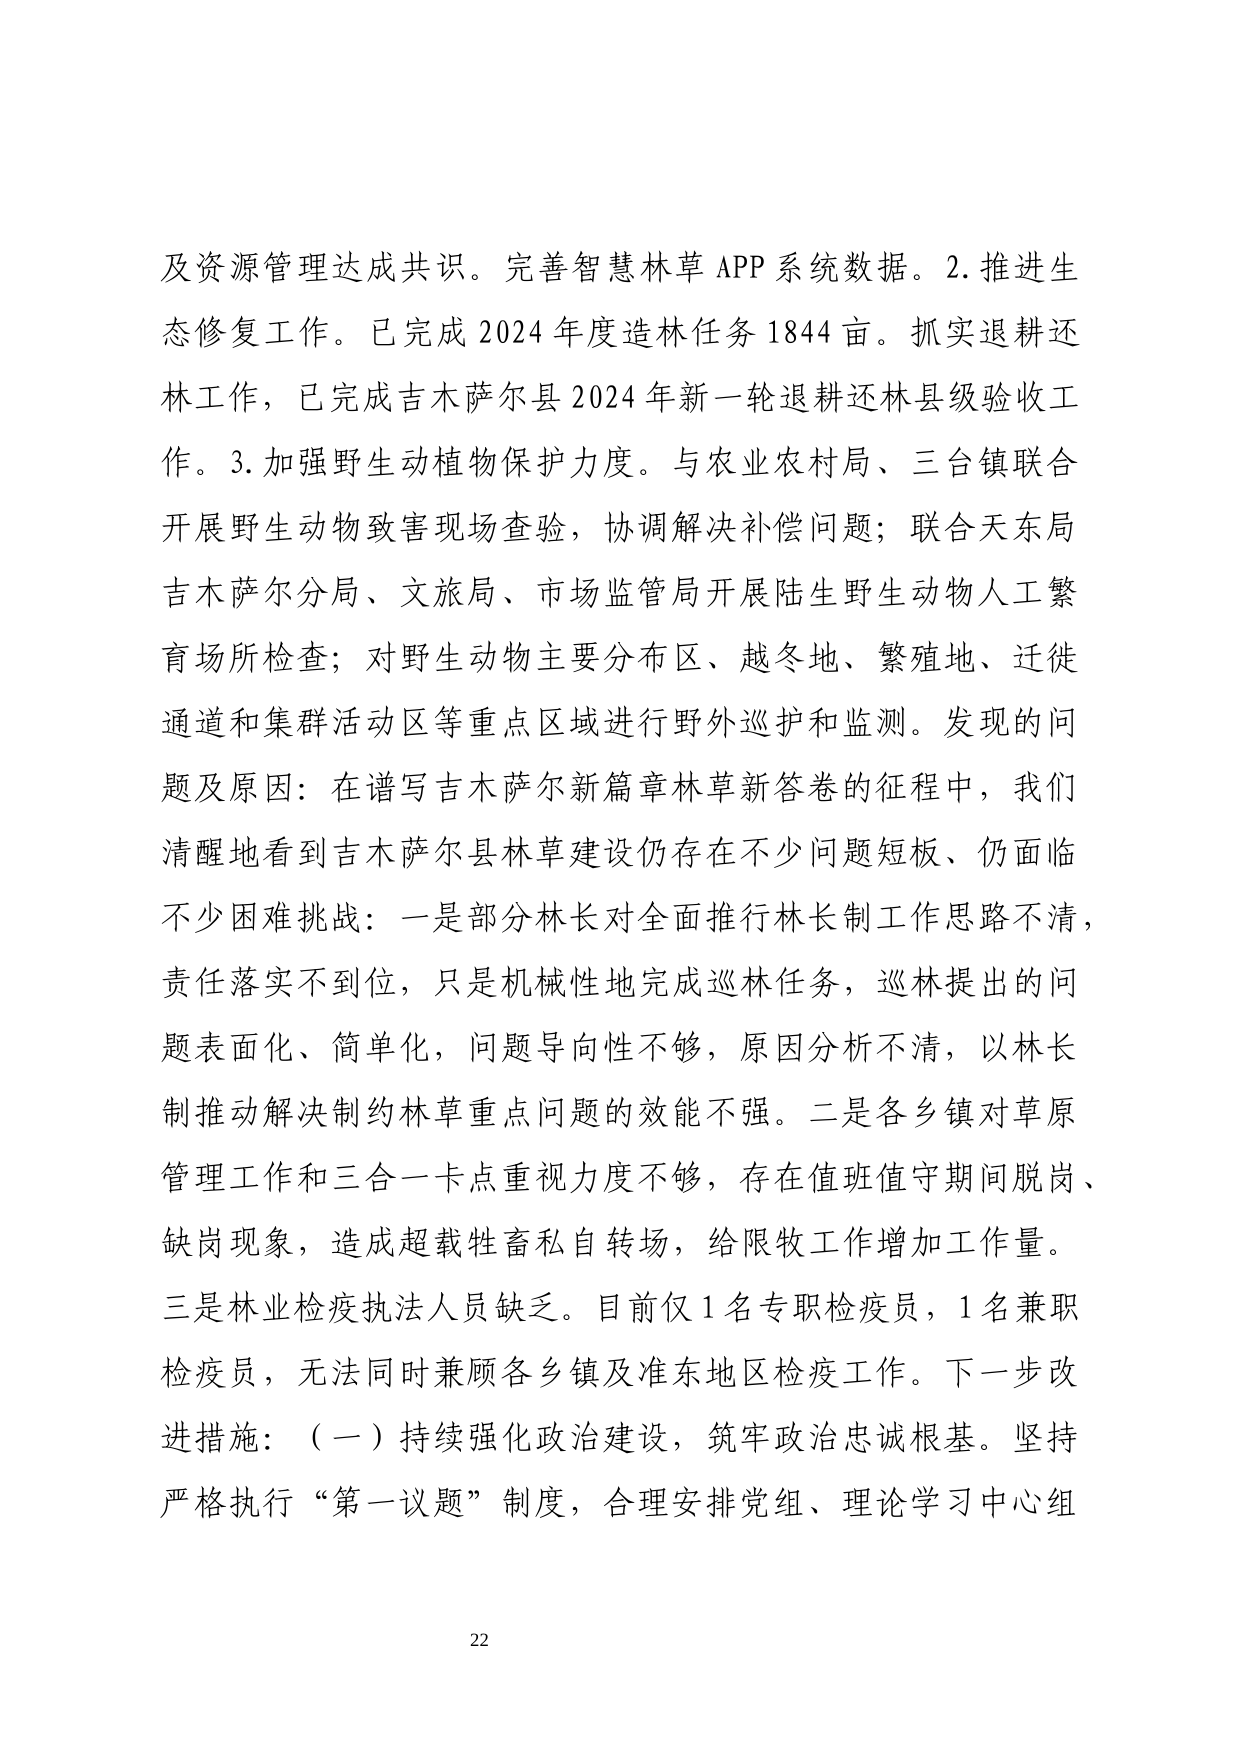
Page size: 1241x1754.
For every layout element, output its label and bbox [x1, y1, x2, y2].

text [159, 233, 1081, 1533]
